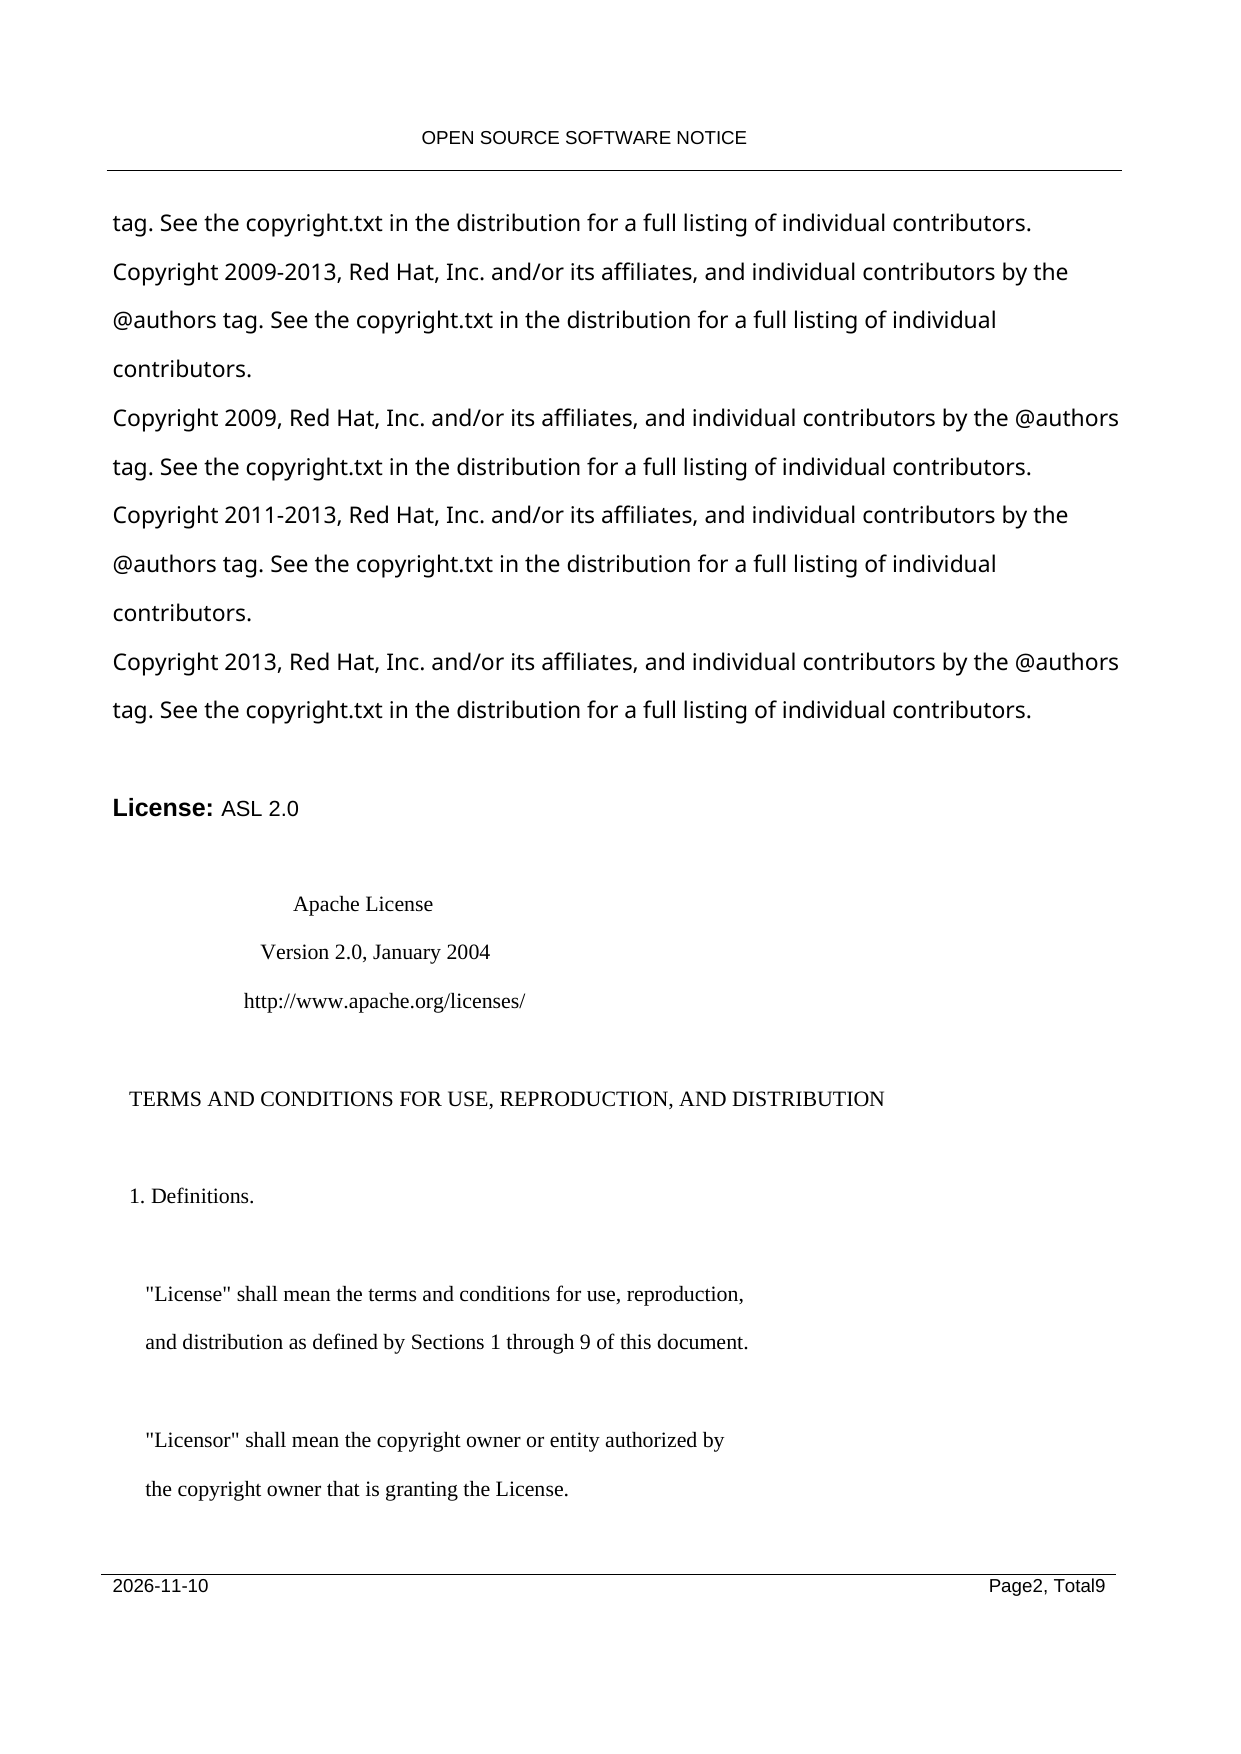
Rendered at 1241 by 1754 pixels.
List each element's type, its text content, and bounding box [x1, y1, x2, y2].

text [112, 838, 1128, 1504]
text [112, 206, 1128, 775]
text License: ASL 2.0 [112, 791, 1128, 824]
